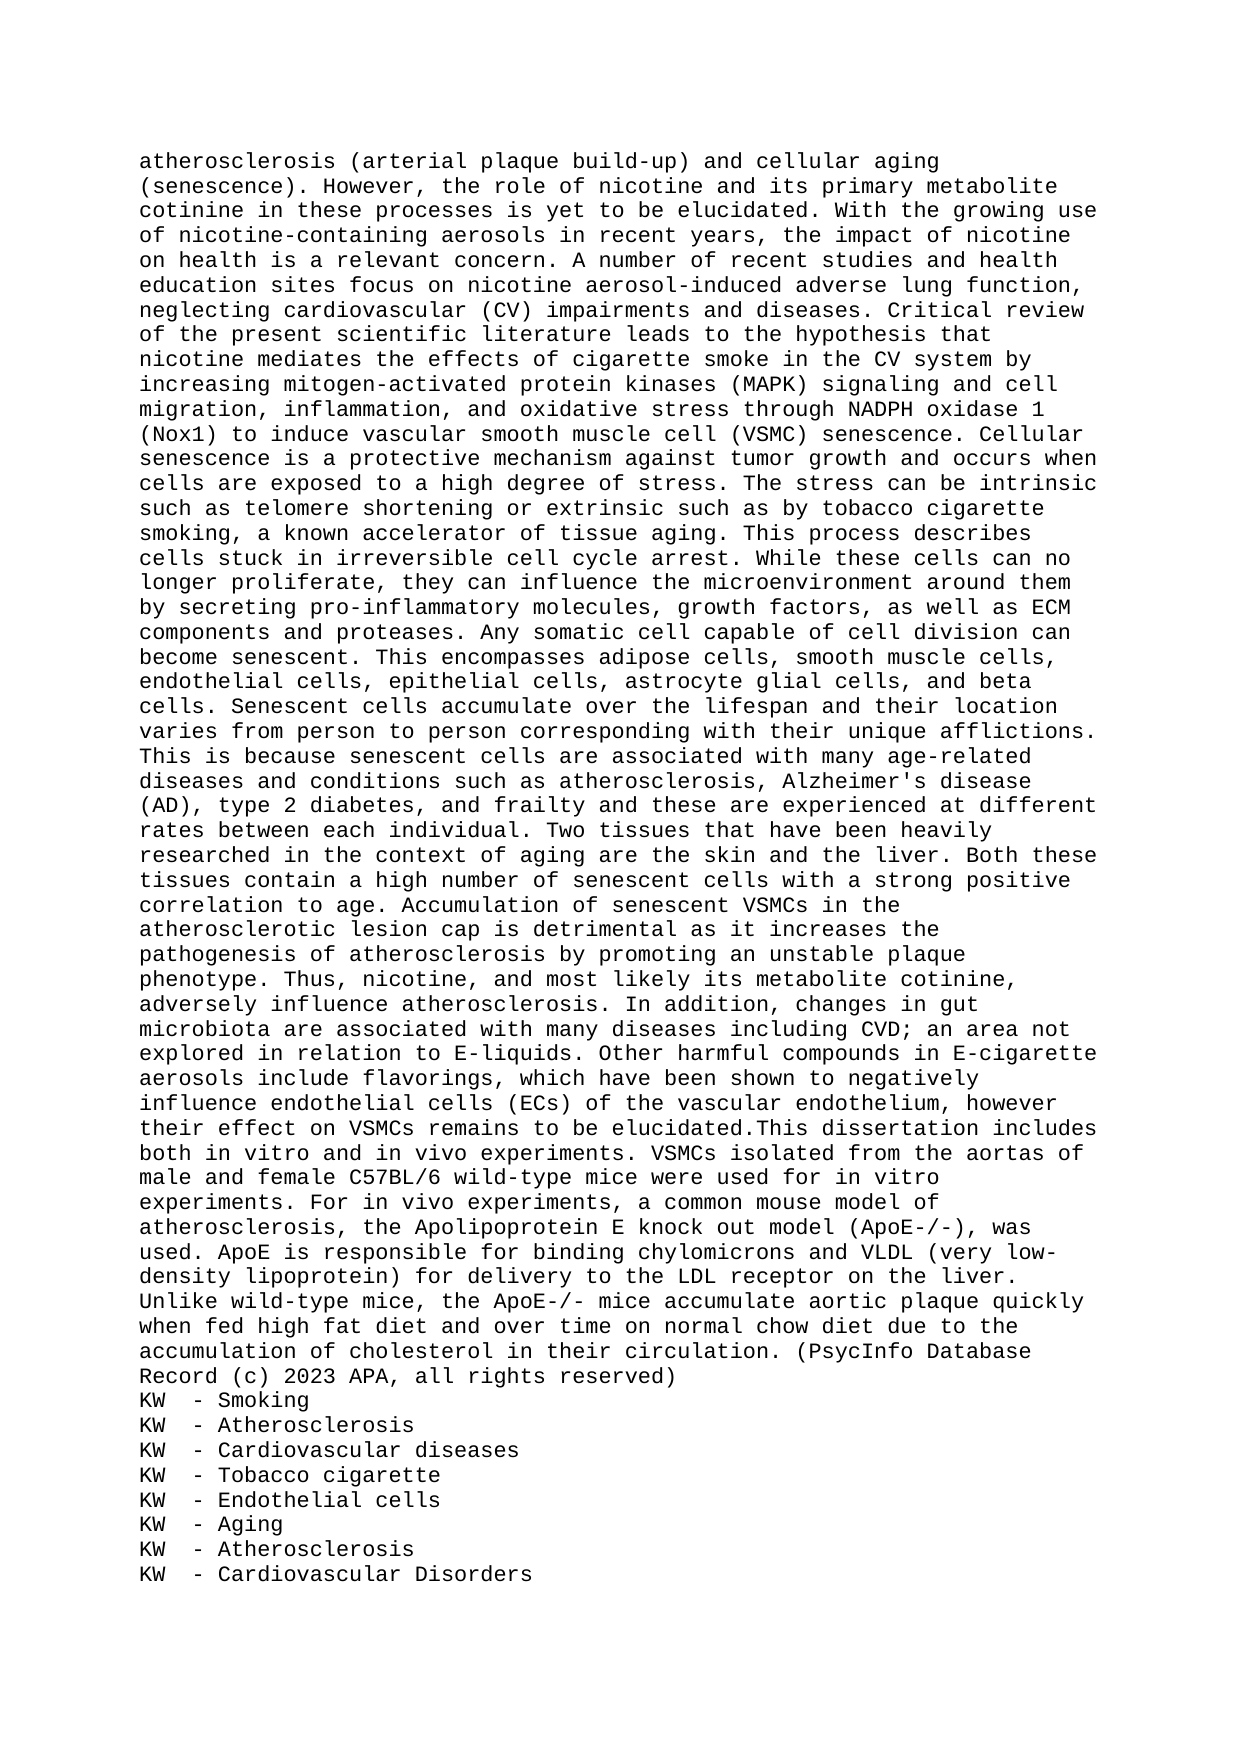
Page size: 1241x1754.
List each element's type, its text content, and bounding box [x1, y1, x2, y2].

text KW - Smoking [139, 1389, 1101, 1414]
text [139, 150, 1101, 1389]
text KW - Atherosclerosis [139, 1538, 1101, 1563]
text KW - Cardiovascular Disorders [139, 1563, 1101, 1588]
text KW - Endothelial cells [139, 1489, 1101, 1513]
text KW - Aging [139, 1513, 1101, 1538]
text KW - Cardiovascular diseases [139, 1439, 1101, 1464]
text KW - Atherosclerosis [139, 1414, 1101, 1439]
text KW - Tobacco cigarette [139, 1464, 1101, 1489]
